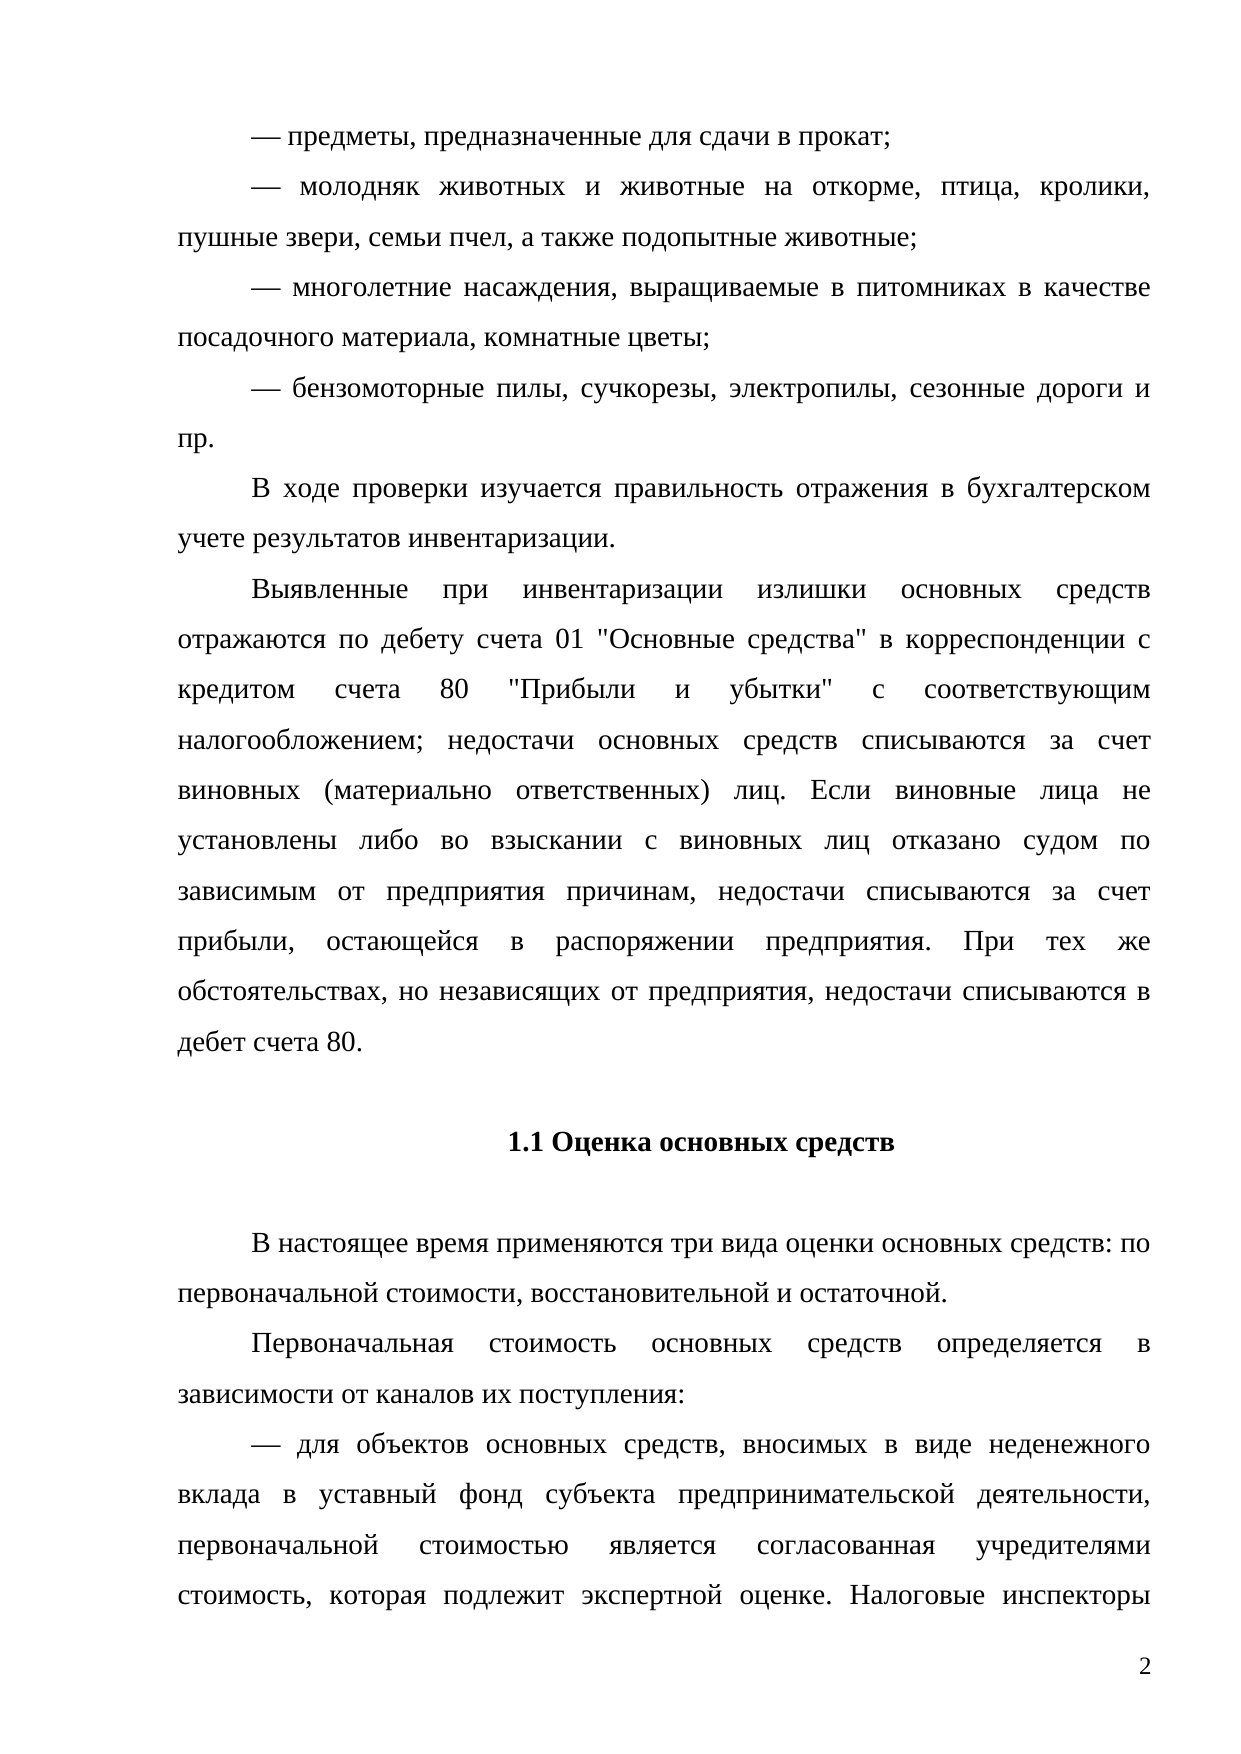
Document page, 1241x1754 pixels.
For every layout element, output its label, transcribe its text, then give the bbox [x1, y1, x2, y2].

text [177, 1426, 1152, 1611]
text В настоящее время применяются три вида оценки основных средств: по первоначальной стоимости, восстановительной и остаточной. [177, 1225, 1152, 1309]
text В ходе проверки изучается правильность отражения в бухгалтерском учете результатов инвентаризации. [177, 470, 1152, 554]
text — бензомоторные пилы, сучкорезы, электропилы, сезонные дороги и пр. [177, 370, 1152, 453]
text — предметы, предназначенные для сдачи в прокат; [177, 118, 1152, 152]
text Выявленные при инвентаризации излишки основных средств отражаются по дебету счета 01 "Основные средства" в корреспонденции с кредитом счета 80 "Прибыли и убытки" с соответствующим налогообложением; недостачи основных средств списываются за счет виновных (материально ответственных) лиц. Если виновные лица не установлены либо во взыскании с виновных лиц отказано судом по зависимым от предприятия причинам, недостачи списываются за счет прибыли, остающейся в распоряжении предприятия. При тех же обстоятельствах, но независящих от предприятия, недостачи списываются в дебет счета 80. [177, 571, 1152, 1057]
text — многолетние насаждения, выращиваемые в питомниках в качестве посадочного материала, комнатные цветы; [177, 269, 1152, 353]
text Первоначальная стоимость основных средств определяется в зависимости от каналов их поступления: [177, 1326, 1152, 1409]
text 1.1 Оценка основных средств [177, 1124, 1152, 1158]
text — молодняк животных и животные на откорме, птица, кролики, пушные звери, семьи пчел, а также подопытные животные; [177, 168, 1152, 252]
